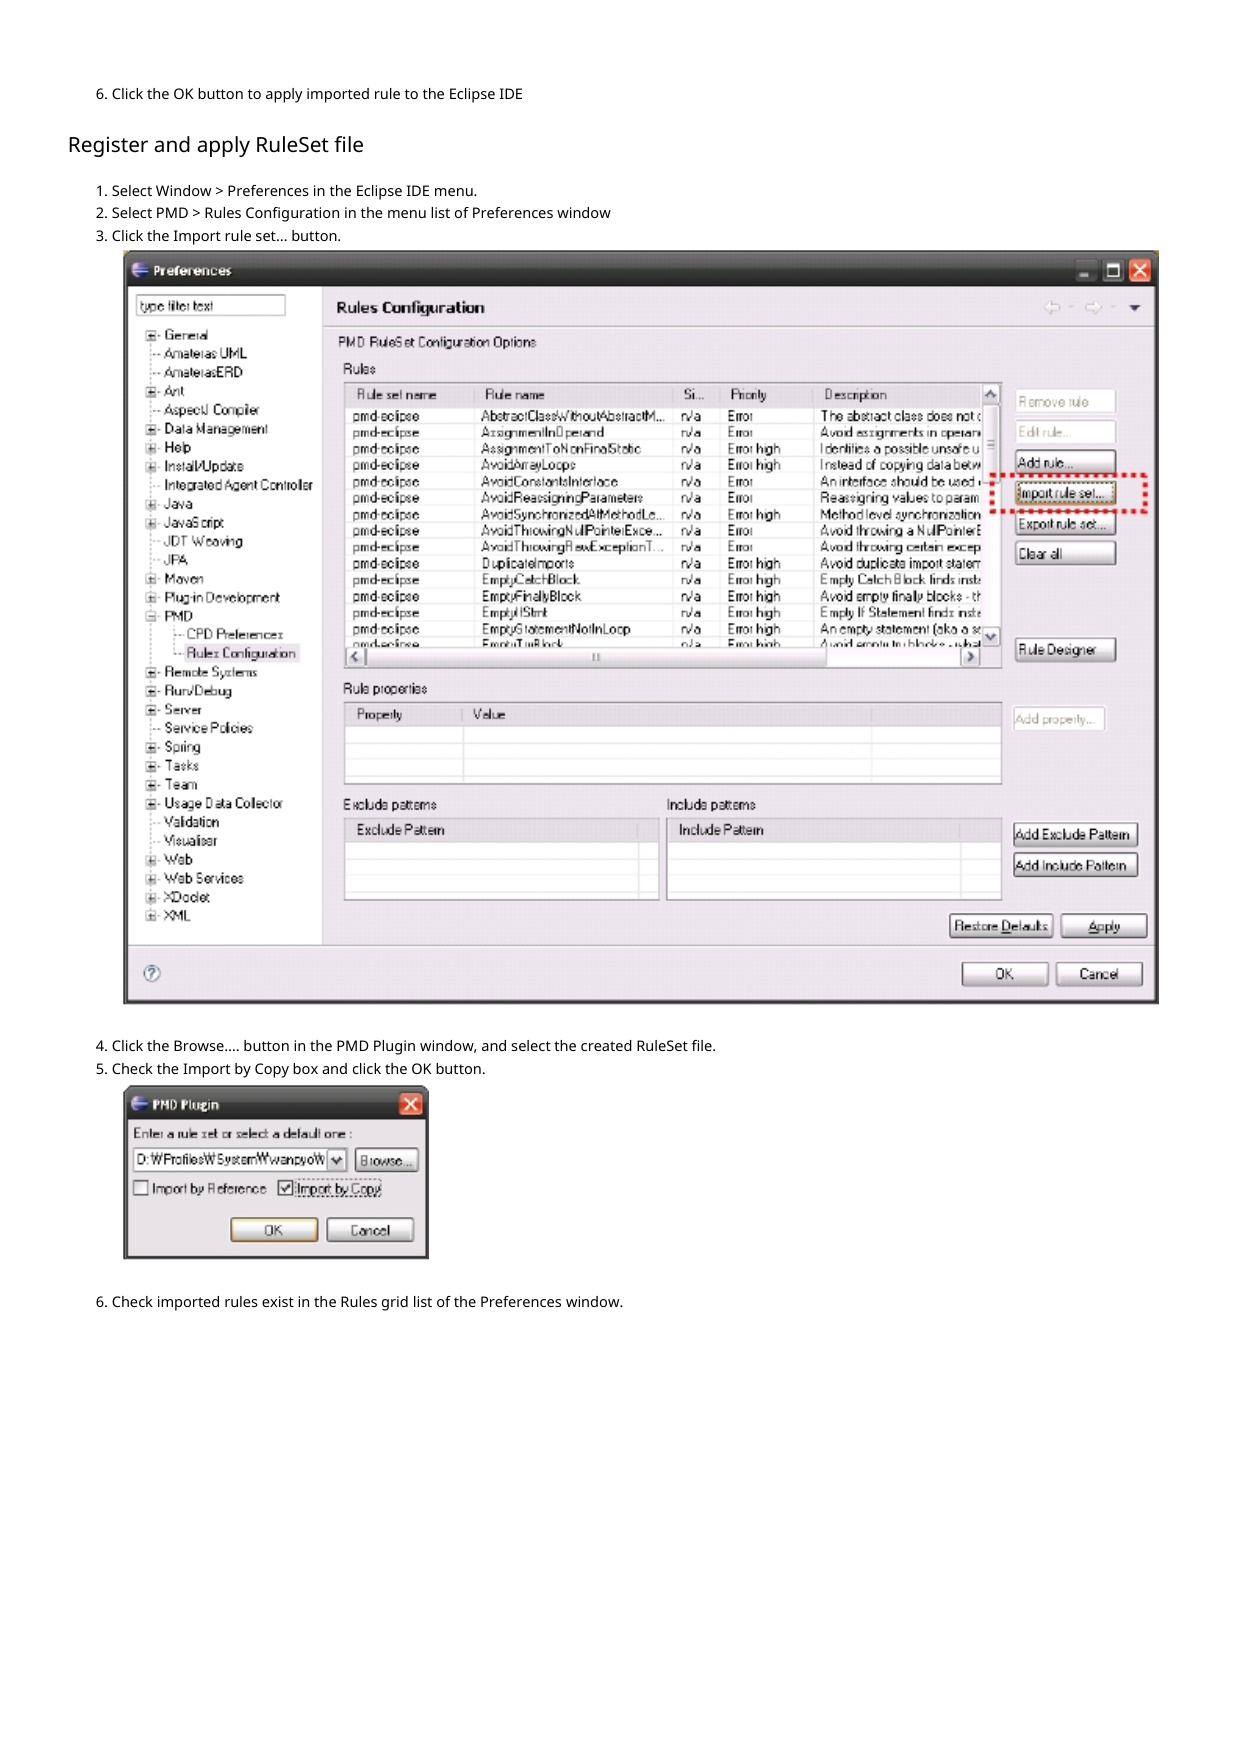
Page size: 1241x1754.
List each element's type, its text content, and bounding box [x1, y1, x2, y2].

text 6. Click the OK button to apply imported rule to the Eclipse IDE [96, 85, 1240, 103]
text 2. Select PMD > Rules Configuration in the menu list of Preferences window [96, 200, 1240, 223]
text 3. Click the Import rule set… button. [96, 223, 1240, 246]
text 6. Check imported rules exist in the Rules grid list of the Preferences window. [96, 1293, 1240, 1312]
text Register and apply RuleSet file [68, 131, 1240, 158]
text 4. Click the Browse…. button in the PMD Plugin window, and select the created RuleSet file. [96, 1037, 1240, 1056]
picture [122, 1084, 429, 1261]
text 1. Select Window > Preferences in the Eclipse IDE menu. [96, 181, 1240, 200]
picture [122, 249, 1159, 1006]
text 5. Check the Import by Copy box and click the OK button. [96, 1056, 1240, 1079]
